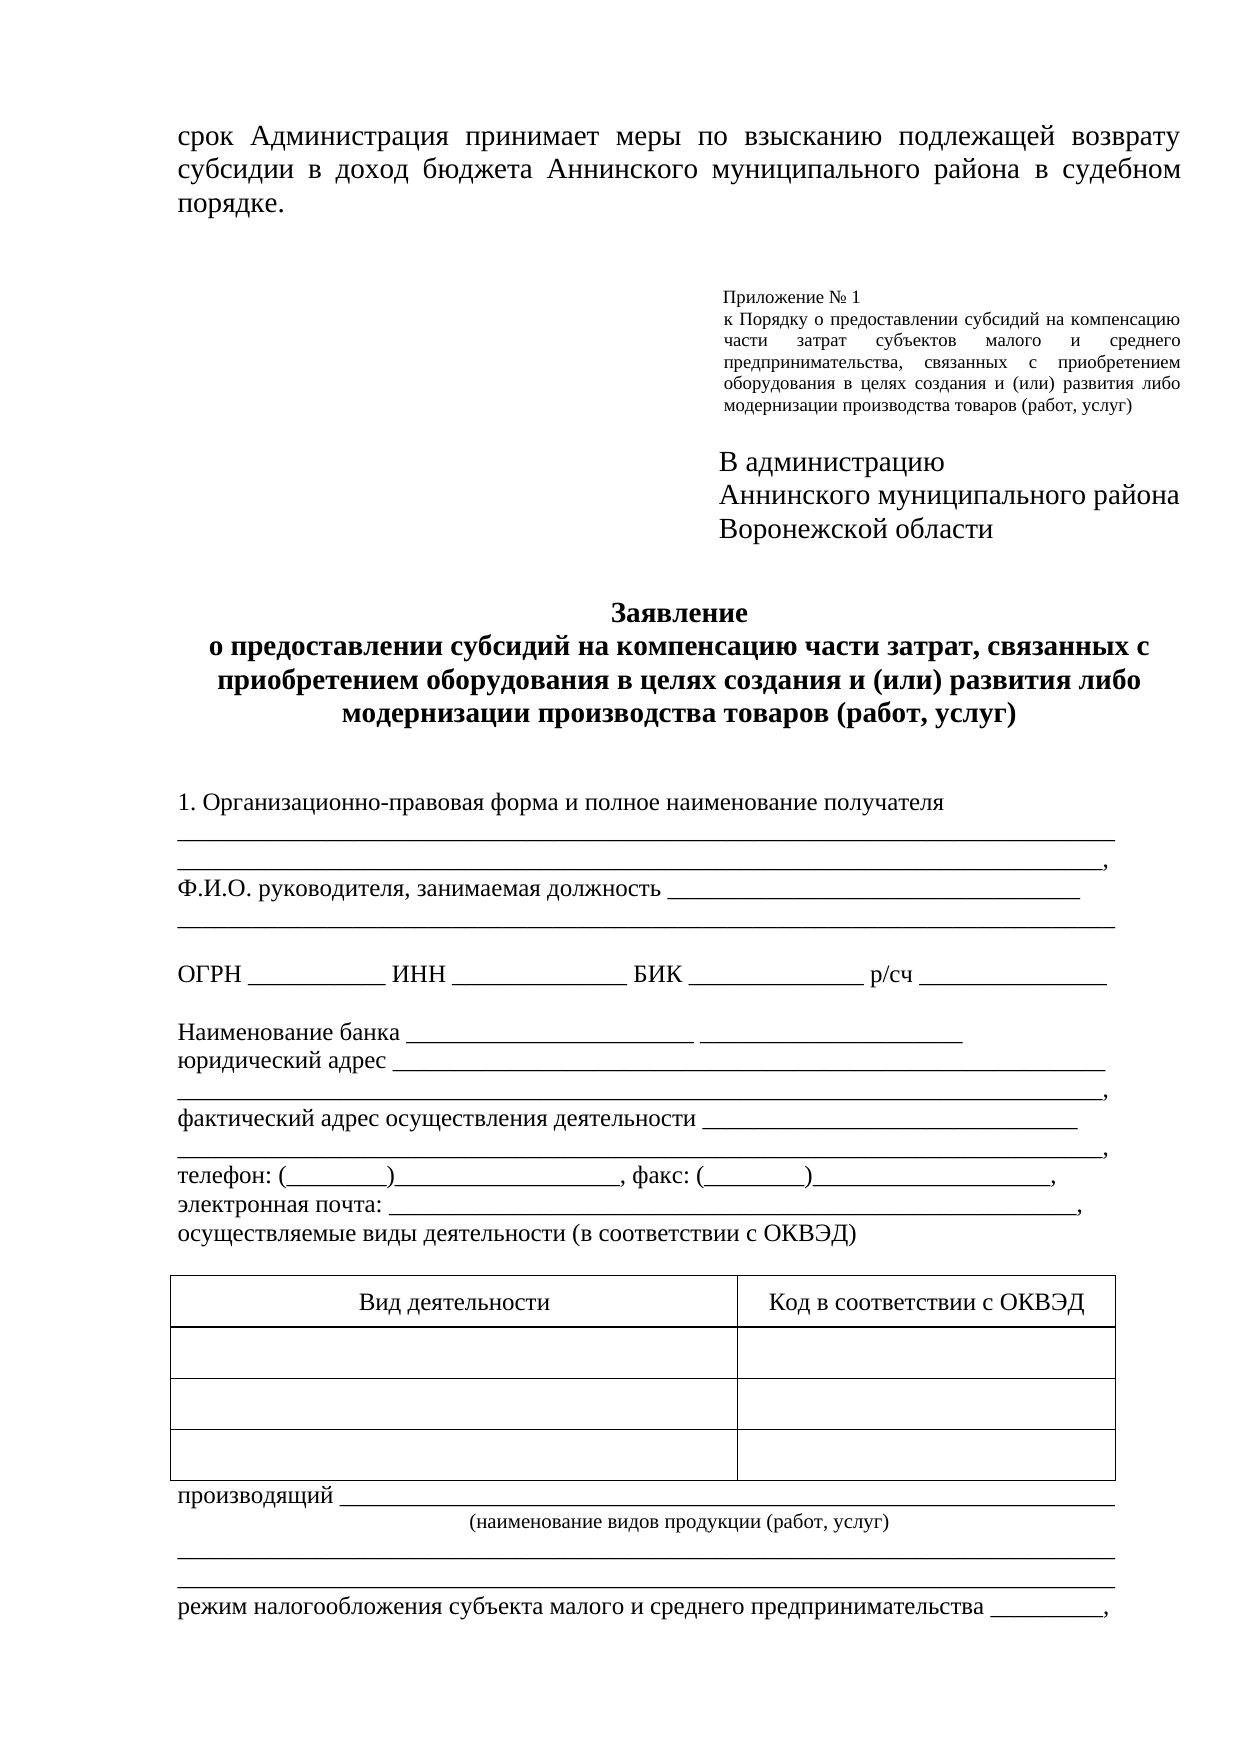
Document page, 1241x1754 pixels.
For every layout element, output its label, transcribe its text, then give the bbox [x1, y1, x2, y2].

text электронная почта: _______________________________________________________, [177, 1189, 1181, 1218]
text __________________________________________________________________________, [177, 1132, 1181, 1160]
text Приложение № 1 [177, 286, 1181, 307]
text режим налогообложения субъекта малого и среднего предпринимательства _________, [177, 1591, 1181, 1619]
table_header Код в соответствии с ОКВЭД [738, 1276, 1115, 1326]
text Заявление [177, 595, 1181, 628]
table_cell [738, 1328, 1115, 1377]
text Ф.И.О. руководителя, занимаемая должность _________________________________ [177, 873, 1181, 902]
text Наименование банка _______________________ _____________________ [177, 1017, 1181, 1045]
text ___________________________________________________________________________ [177, 902, 1181, 930]
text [177, 1562, 1181, 1591]
text к Порядку о предоставлении субсидий на компенсацию части затрат субъектов малого и среднего предпринимательства, связанных с приобретением оборудования в целях создания и (или) развития либо модернизации производства товаров (работ, услуг) [723, 307, 1181, 415]
text ___________________________________________________________________________ [177, 815, 1181, 844]
text производящий ______________________________________________________________ [177, 1481, 1181, 1509]
text __________________________________________________________________________, [177, 844, 1181, 873]
text осуществляемые виды деятельности (в соответствии с ОКВЭД) [177, 1218, 1181, 1247]
table_cell [738, 1379, 1115, 1428]
table_header Вид деятельности [171, 1276, 737, 1326]
text телефон: (________)__________________, факс: (________)___________________, [177, 1160, 1181, 1189]
text юридический адрес _________________________________________________________ [177, 1045, 1181, 1074]
text ___________________________________________________________________________ [177, 1533, 1181, 1562]
table_cell [171, 1328, 737, 1377]
text ОГРН ___________ ИНН ______________ БИК ______________ р/сч _______________ [177, 959, 1181, 988]
text фактический адрес осуществления деятельности ______________________________ [177, 1103, 1181, 1132]
text Аннинского муниципального района [719, 477, 1181, 511]
text Воронежской области [719, 511, 1181, 544]
text о предоставлении субсидий на компенсацию части затрат, связанных с приобретением оборудования в целях создания и (или) развития либо [177, 628, 1181, 696]
text В администрацию [719, 444, 1181, 477]
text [177, 118, 1181, 219]
table_cell [171, 1379, 737, 1428]
text (наименование видов продукции (работ, услуг) [177, 1509, 1181, 1533]
text __________________________________________________________________________, [177, 1074, 1181, 1103]
table_cell [171, 1430, 737, 1479]
table_cell [738, 1430, 1115, 1479]
text 1. Организационно-правовая форма и полное наименование получателя [177, 787, 1181, 815]
text модернизации производства товаров (работ, услуг) [177, 696, 1181, 729]
